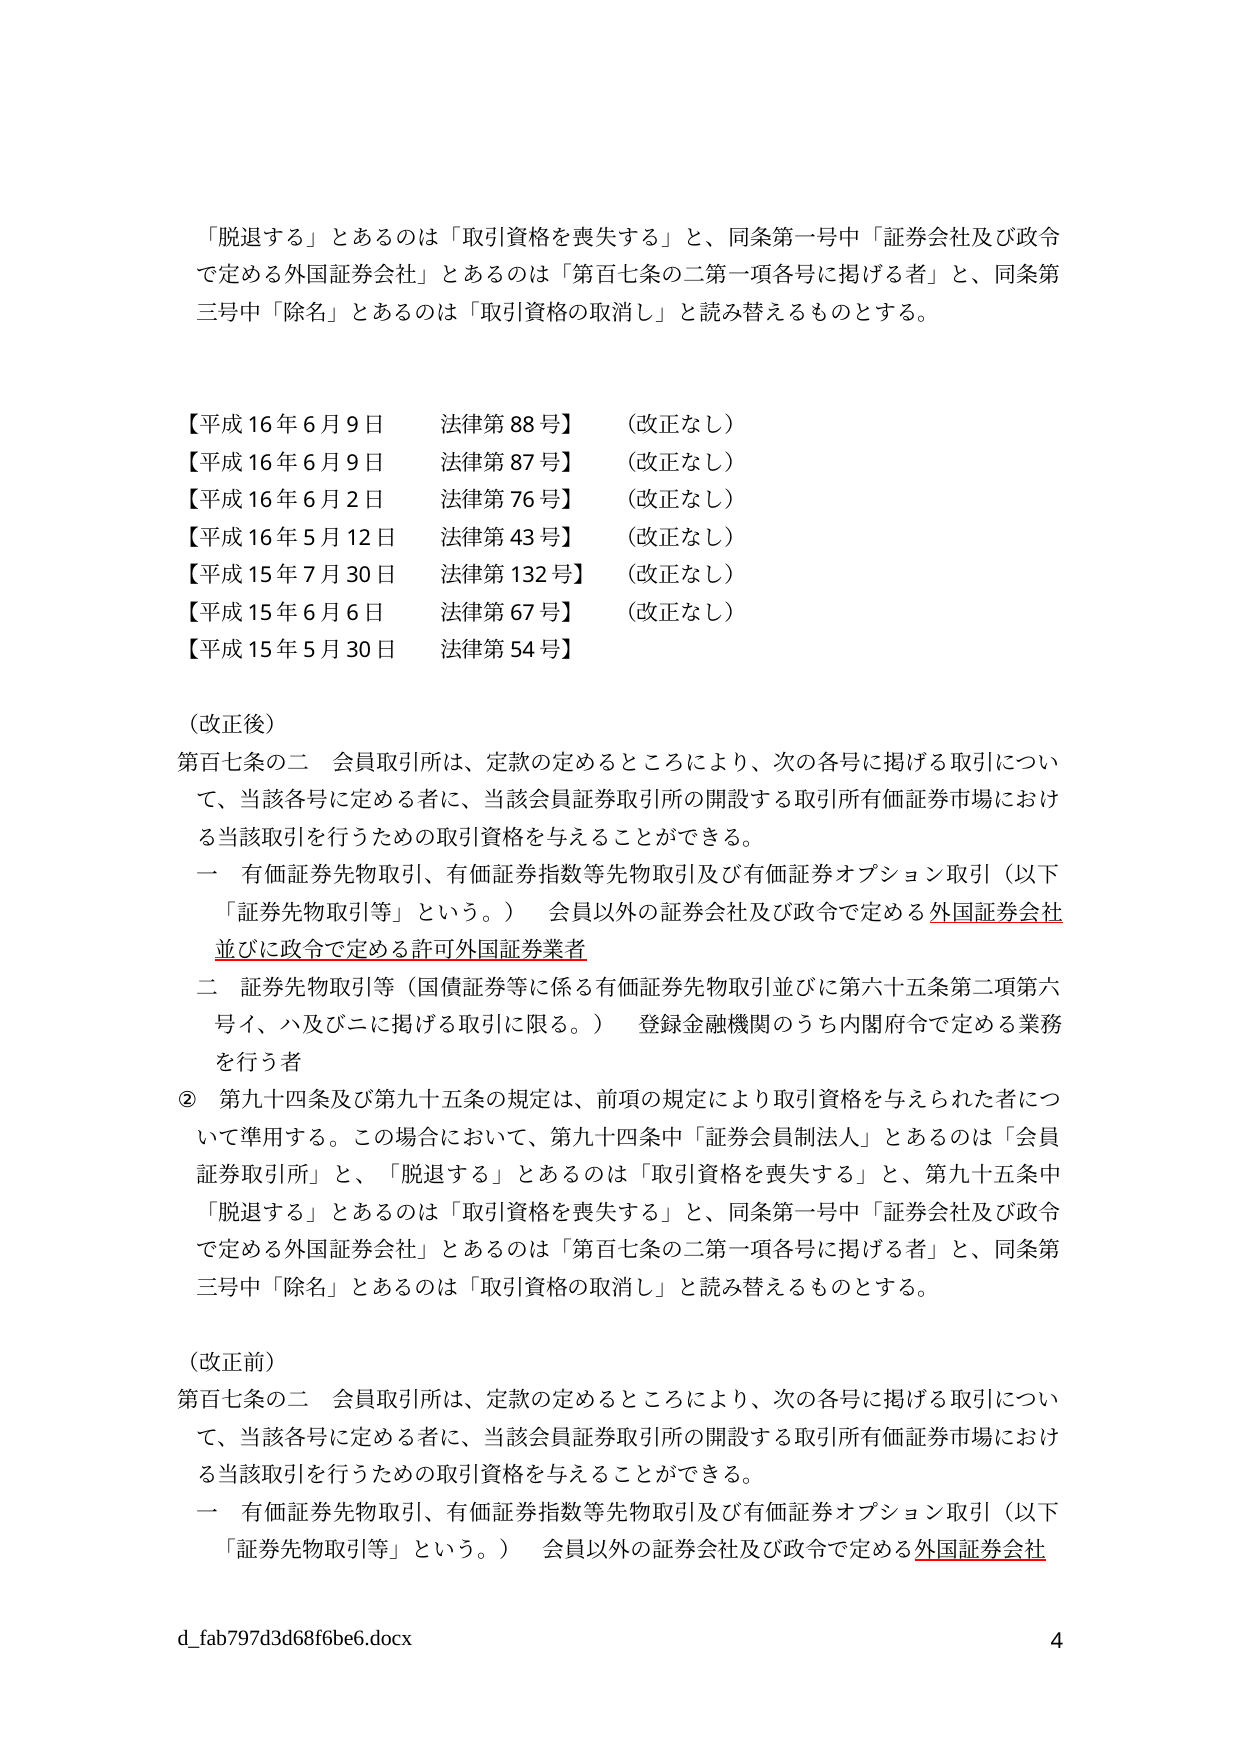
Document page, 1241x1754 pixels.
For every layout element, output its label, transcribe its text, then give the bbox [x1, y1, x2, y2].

text 二 証券先物取引等（国債証券等に係る有価証券先物取引並びに第六十五条第二項第六号イ、ハ及びニに掲げる取引に限る。） 登録金融機関のうち内閣府令で定める業務を行う者 [196, 967, 1063, 1079]
text 【平成16年6月9日 法律第87号】 （改正なし） [177, 442, 1063, 479]
text 【平成15年6月6日 法律第67号】 （改正なし） [177, 592, 1063, 629]
text 【平成16年5月12日 法律第43号】 （改正なし） [177, 517, 1063, 554]
text 一 有価証券先物取引、有価証券指数等先物取引及び有価証券オプション取引（以下「証券先物取引等」という。） 会員以外の証券会社及び政令で定める外国証券会社 [196, 1492, 1063, 1567]
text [177, 217, 1063, 329]
text 第百七条の二 会員取引所は、定款の定めるところにより、次の各号に掲げる取引について、当該各号に定める者に、当該会員証券取引所の開設する取引所有価証券市場における当該取引を行うための取引資格を与えることができる。 [177, 742, 1063, 854]
text 第百七条の二 会員取引所は、定款の定めるところにより、次の各号に掲げる取引について、当該各号に定める者に、当該会員証券取引所の開設する取引所有価証券市場における当該取引を行うための取引資格を与えることができる。 [177, 1379, 1063, 1492]
text 【平成15年7月30日 法律第132号】 （改正なし） [177, 554, 1063, 592]
text 【平成15年5月30日 法律第54号】 [177, 629, 1063, 667]
text 【平成16年6月9日 法律第88号】 （改正なし） [177, 404, 1063, 442]
text 一 有価証券先物取引、有価証券指数等先物取引及び有価証券オプション取引（以下「証券先物取引等」という。） 会員以外の証券会社及び政令で定める外国証券会社並びに政令で定める許可外国証券業者 [196, 854, 1063, 967]
text （改正後） [177, 704, 1063, 742]
text （改正前） [177, 1342, 1063, 1379]
text 【平成16年6月2日 法律第76号】 （改正なし） [177, 479, 1063, 517]
